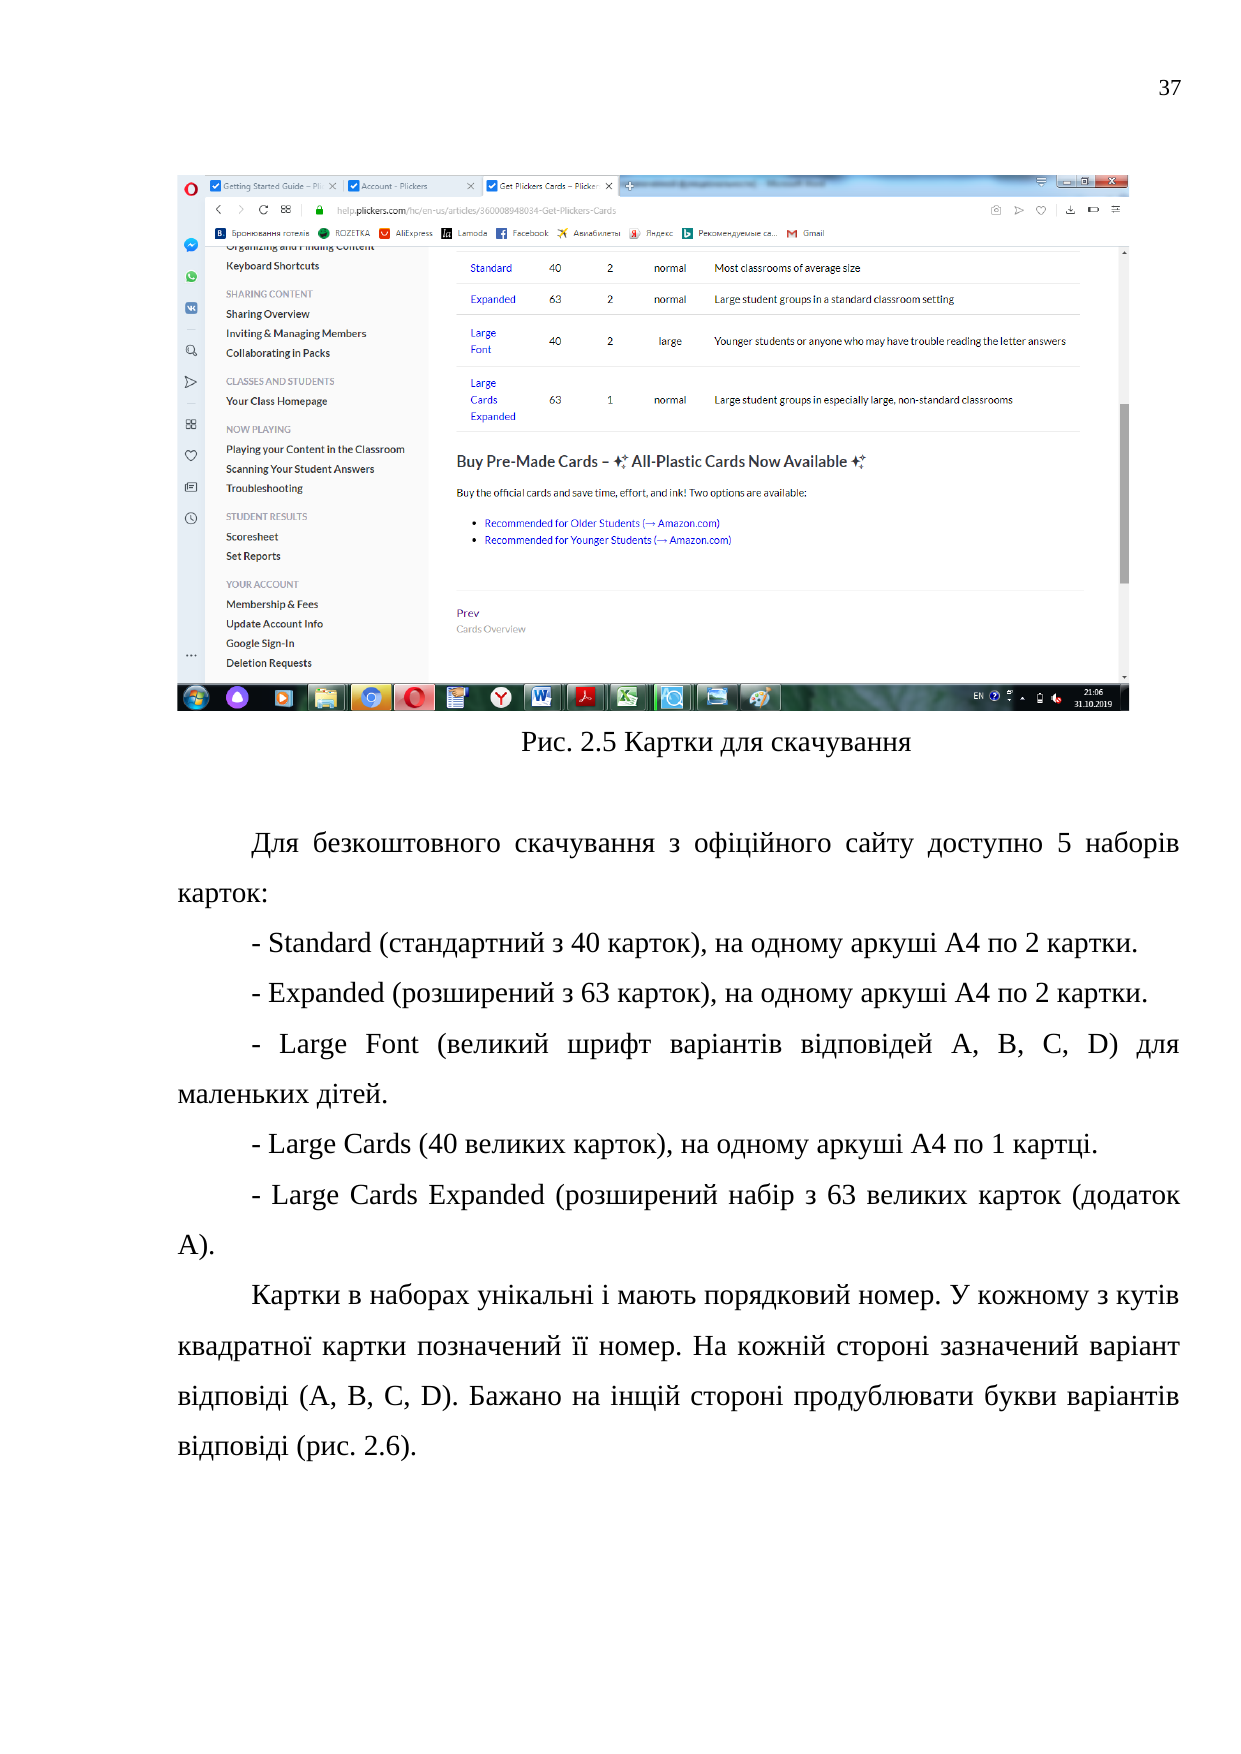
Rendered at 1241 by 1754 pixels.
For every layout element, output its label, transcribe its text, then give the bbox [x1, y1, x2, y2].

text - Large Cards (40 великих карток), на одному аркуші А4 по 1 картці. [177, 1127, 1181, 1160]
text - Standard (стандартний з 40 карток), на одному аркуші А4 по 2 картки. [177, 925, 1181, 959]
text - Large Font (великий шрифт варіантів відповідей A, B, C, D) для маленьких дітей. [177, 1026, 1181, 1110]
text - Expanded (розширений з 63 карток), на одному аркуші А4 по 2 картки. [177, 976, 1181, 1009]
text - Large Cards Expanded (розширений набір з 63 великих карток (додаток А). [177, 1177, 1181, 1261]
text Картки в наборах унікальні і мають порядковий номер. У кожному з кутів квадратної картки позначений її номер. На кожній стороні зазначений варіант відповіді (A, B, C, D). Бажано на інщій стороні продублювати букви варіантів відповіді (рис. 2.6). [177, 1277, 1181, 1462]
text Рис. 2.5 Картки для скачування [177, 724, 1181, 758]
picture [177, 175, 1130, 711]
text Для безкоштовного скачування з офіційного сайту доступно 5 наборів карток: [177, 825, 1181, 908]
